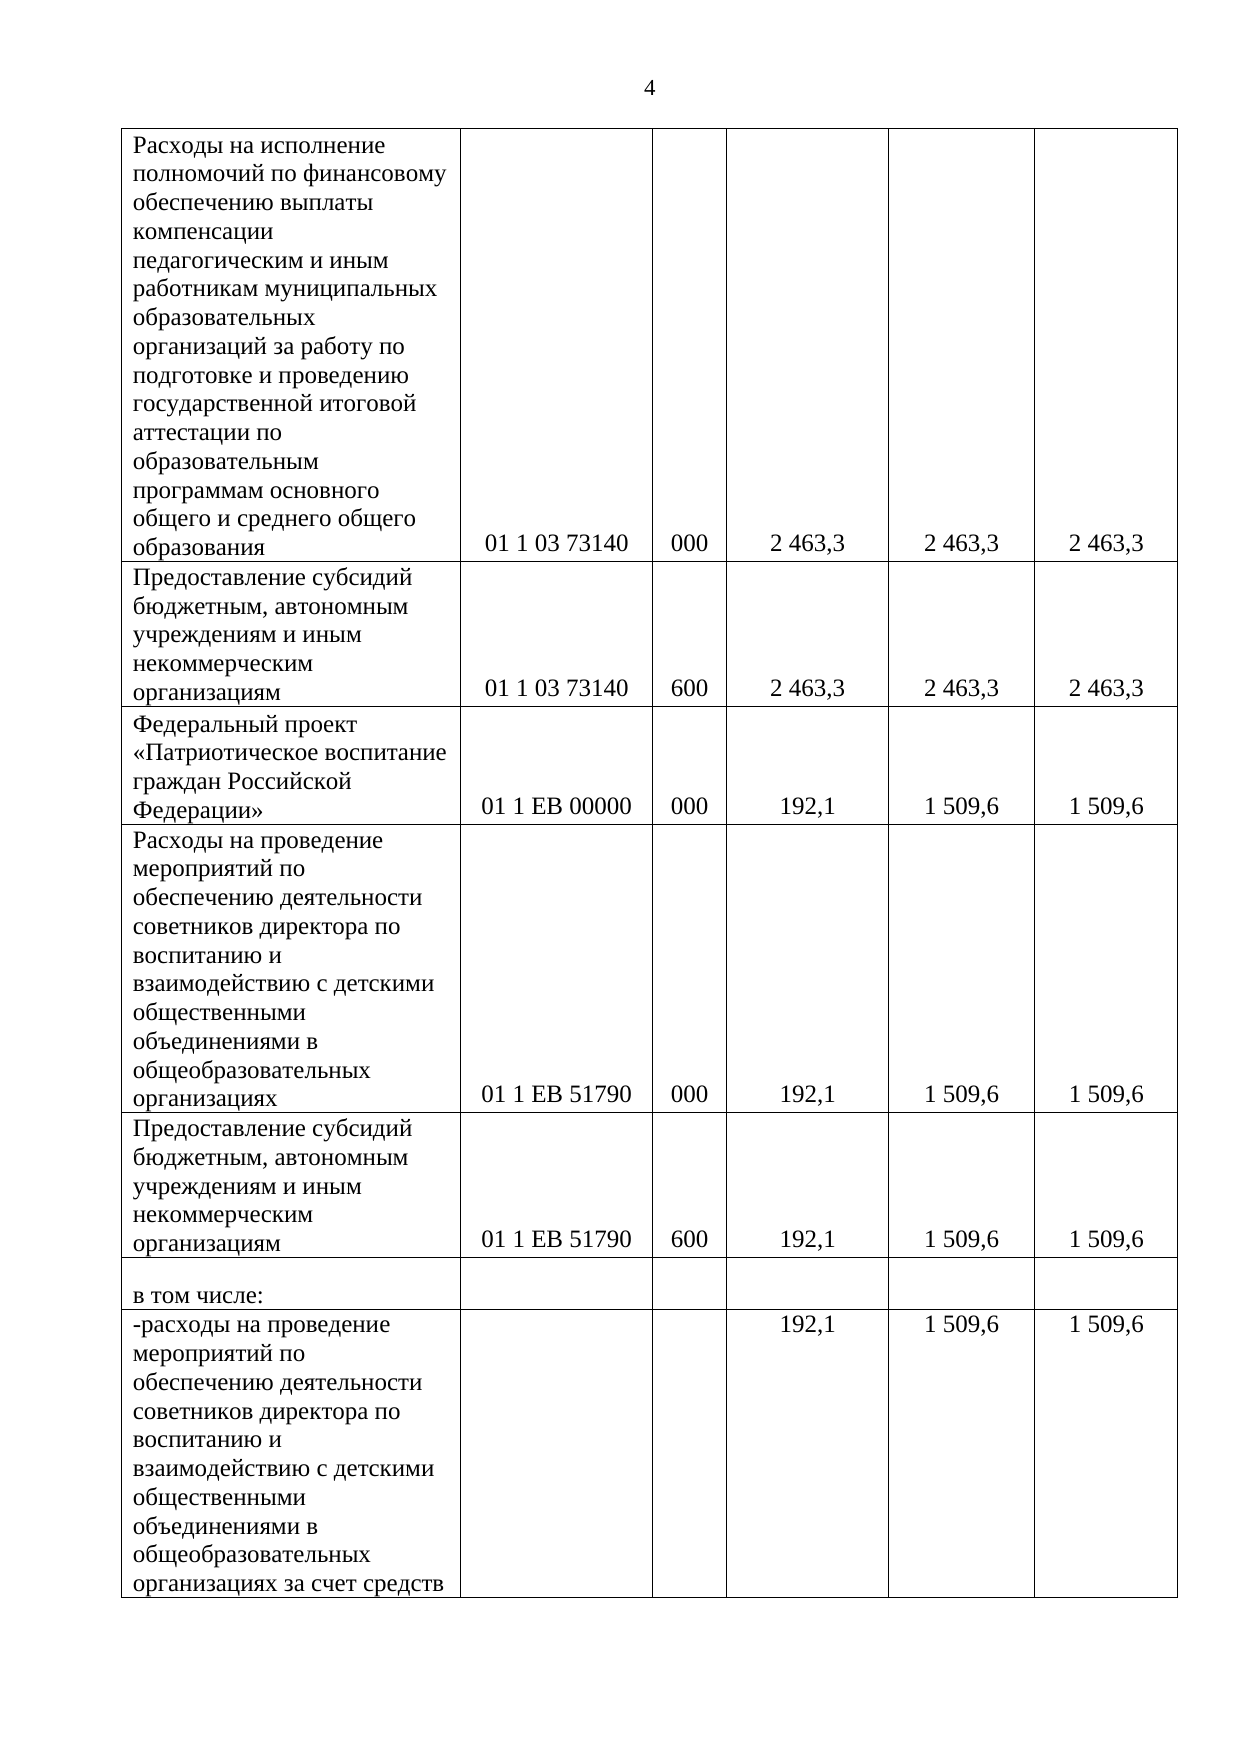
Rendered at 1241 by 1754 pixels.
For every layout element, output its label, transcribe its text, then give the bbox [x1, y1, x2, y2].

table_cell 192,1 [727, 825, 888, 1112]
table_cell 2 463,3 [889, 562, 1034, 706]
table_cell в том числе: [122, 1258, 460, 1308]
table_cell 01 1 ЕВ 51790 [461, 1113, 652, 1257]
table_cell 1 509,6 [1035, 825, 1177, 1112]
table_cell 1 509,6 [889, 1310, 1034, 1597]
table_cell 01 1 03 73140 [461, 129, 652, 561]
table_cell 600 [653, 1113, 726, 1257]
table_cell Предоставление субсидий бюджетным, автономным учреждениям и иным некоммерческим организациям [122, 1113, 460, 1257]
table_cell 1 509,6 [1035, 707, 1177, 824]
table_cell 192,1 [727, 1113, 888, 1257]
table_cell 1 509,6 [1035, 1113, 1177, 1257]
table_cell 1 509,6 [889, 825, 1034, 1112]
table_cell 192,1 [727, 1310, 888, 1597]
table_cell 000 [653, 825, 726, 1112]
table_cell 2 463,3 [1035, 562, 1177, 706]
table_cell 01 1 03 73140 [461, 562, 652, 706]
table_cell [1035, 1258, 1177, 1308]
table_cell Расходы на проведение мероприятий по обеспечению деятельности советников директора по воспитанию и взаимодействию с детскими общественными объединениями в общеобразовательных организациях [122, 825, 460, 1112]
table_cell 1 509,6 [1035, 1310, 1177, 1597]
table_cell Предоставление субсидий бюджетным, автономным учреждениям и иным некоммерческим организациям [122, 562, 460, 706]
table_cell 000 [653, 707, 726, 824]
table_cell 600 [653, 562, 726, 706]
table_cell [653, 1310, 726, 1597]
table_cell 1 509,6 [889, 1113, 1034, 1257]
table_cell 2 463,3 [889, 129, 1034, 561]
table_cell Федеральный проект «Патриотическое воспитание граждан Российской Федерации» [122, 707, 460, 824]
table_cell 01 1 ЕВ 00000 [461, 707, 652, 824]
table_cell Расходы на исполнение полномочий по финансовому обеспечению выплаты компенсации педагогическим и иным работникам муниципальных образовательных организаций за работу по подготовке и проведению государственной итоговой аттестации по образовательным программам основного общего и среднего общего образования [122, 129, 460, 561]
table_cell [461, 1258, 652, 1308]
table_cell 01 1 ЕВ 51790 [461, 825, 652, 1112]
table_cell 1 509,6 [889, 707, 1034, 824]
table_cell 2 463,3 [1035, 129, 1177, 561]
table_cell [727, 1258, 888, 1308]
table_cell [653, 1258, 726, 1308]
table_cell 192,1 [727, 707, 888, 824]
table_cell [889, 1258, 1034, 1308]
table_cell [461, 1310, 652, 1597]
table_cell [122, 1310, 460, 1597]
table_cell 2 463,3 [727, 562, 888, 706]
table_cell 000 [653, 129, 726, 561]
table_cell 2 463,3 [727, 129, 888, 561]
